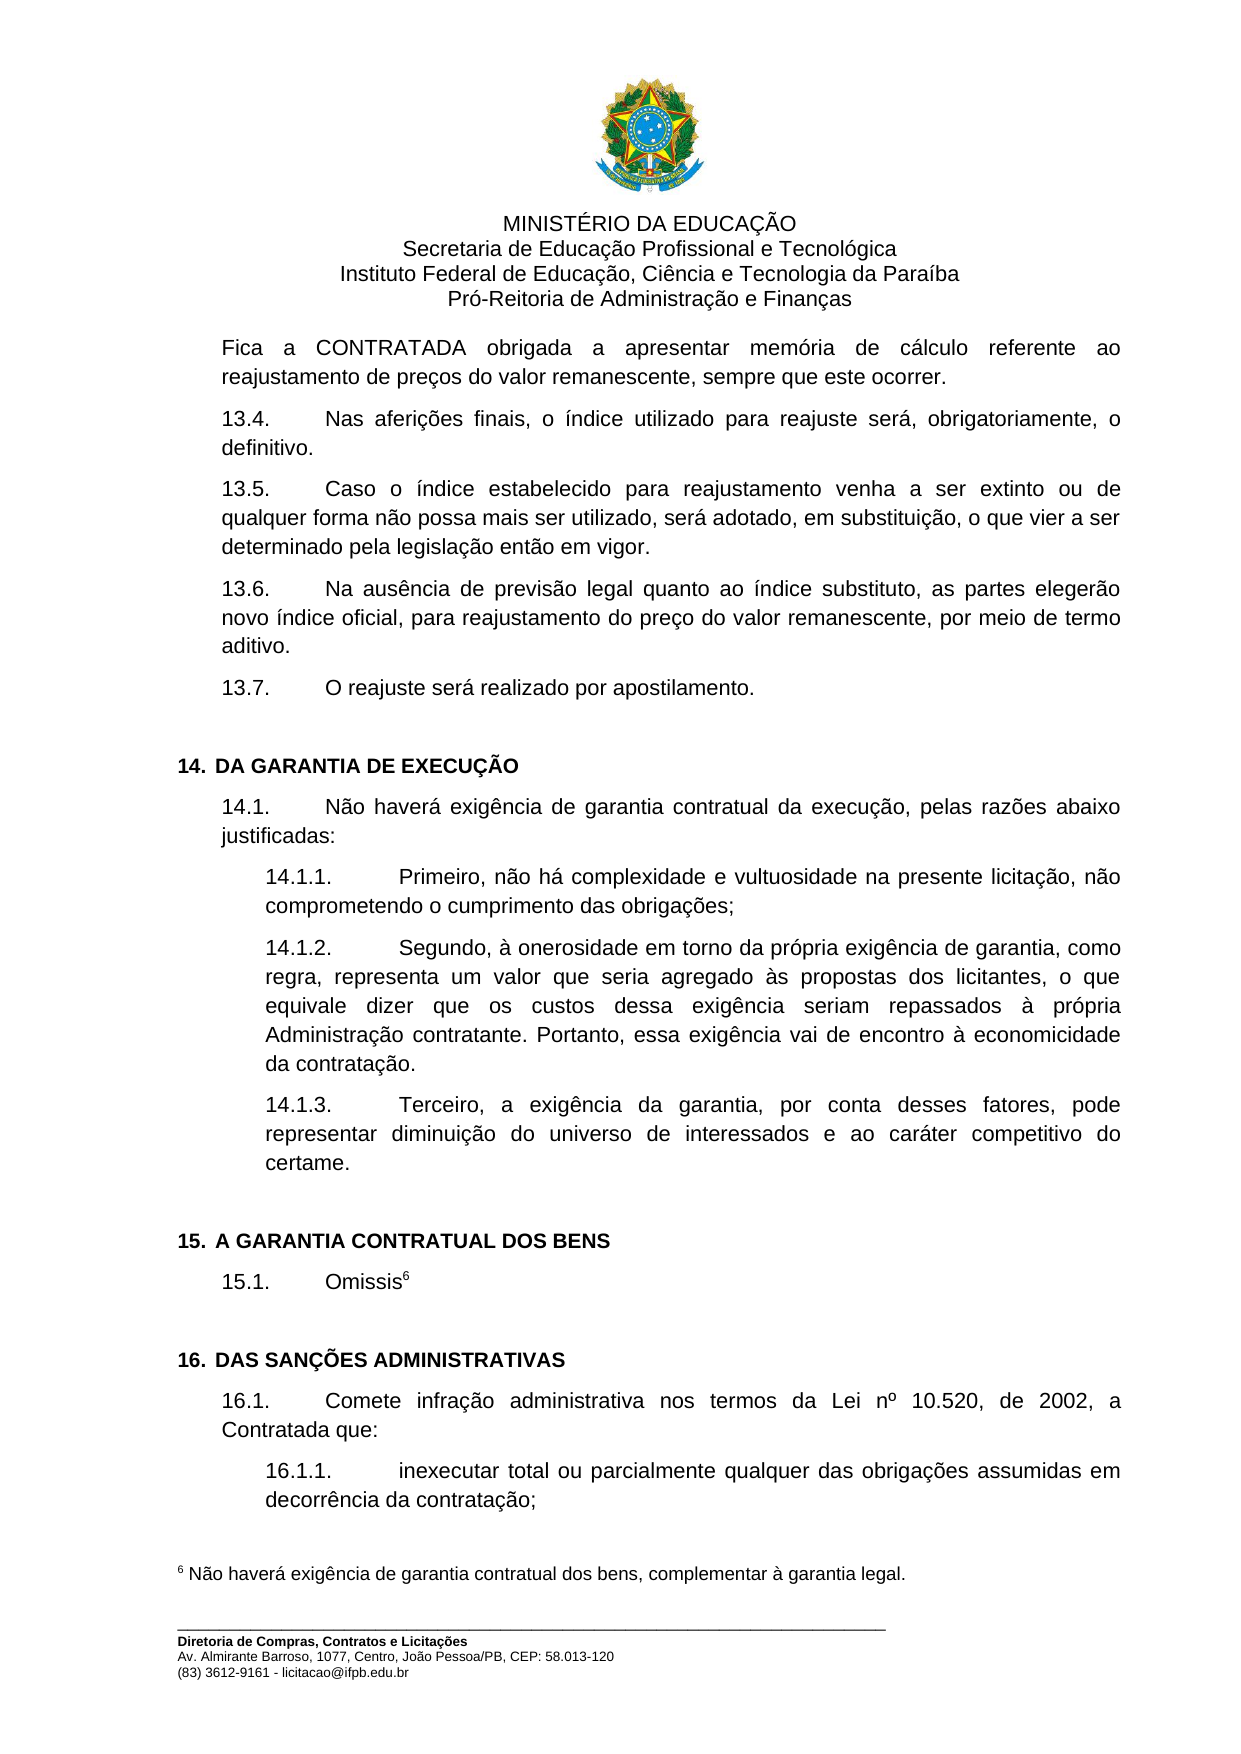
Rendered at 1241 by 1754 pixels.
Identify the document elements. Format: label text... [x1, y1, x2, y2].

text DAS SANÇÕES ADMINISTRATIVAS [177, 1348, 1122, 1372]
list Caso o índice estabelecido para reajustamento venha a ser extinto ou de qualquer forma não possa mais ser utilizado, será adotado, em substituição, o que vier a ser determinado pela legislação então em vigor. [221, 476, 1122, 559]
list Comete infração administrativa nos termos da Lei nº 10.520, de 2002, a Contratada que: [221, 1388, 1122, 1442]
list Terceiro, a exigência da garantia, por conta desses fatores, pode representar diminuição do universo de interessados e ao caráter competitivo do certame. [265, 1092, 1122, 1175]
list Não haverá exigência de garantia contratual da execução, pelas razões abaixo justificadas: [221, 794, 1122, 848]
list Nas aferições finais, o índice utilizado para reajuste será, obrigatoriamente, o definitivo. [221, 406, 1122, 460]
list Omissis [221, 1269, 1122, 1294]
picture [591, 75, 708, 195]
list Na ausência de previsão legal quanto ao índice substituto, as partes elegerão novo índice oficial, para reajustamento do preço do valor remanescente, por meio de termo aditivo. [221, 576, 1122, 659]
list Segundo, à onerosidade em torno da própria exigência de garantia, como regra, representa um valor que seria agregado às propostas dos licitantes, o que equivale dizer que os custos dessa exigência seriam repassados à própria Administração contratante. Portanto, essa exigência vai de encontro à economicidade da contratação. [265, 935, 1122, 1076]
text A GARANTIA CONTRATUAL DOS BENS [177, 1229, 1122, 1253]
text DA GARANTIA DE EXECUÇÃO [177, 754, 1122, 778]
list Primeiro, não há complexidade e vultuosidade na presente licitação, não comprometendo o cumprimento das obrigações; [265, 864, 1122, 918]
list inexecutar total ou parcialmente qualquer das obrigações assumidas em decorrência da contratação; [265, 1458, 1122, 1512]
list O reajuste será realizado por apostilamento. [221, 675, 1122, 700]
